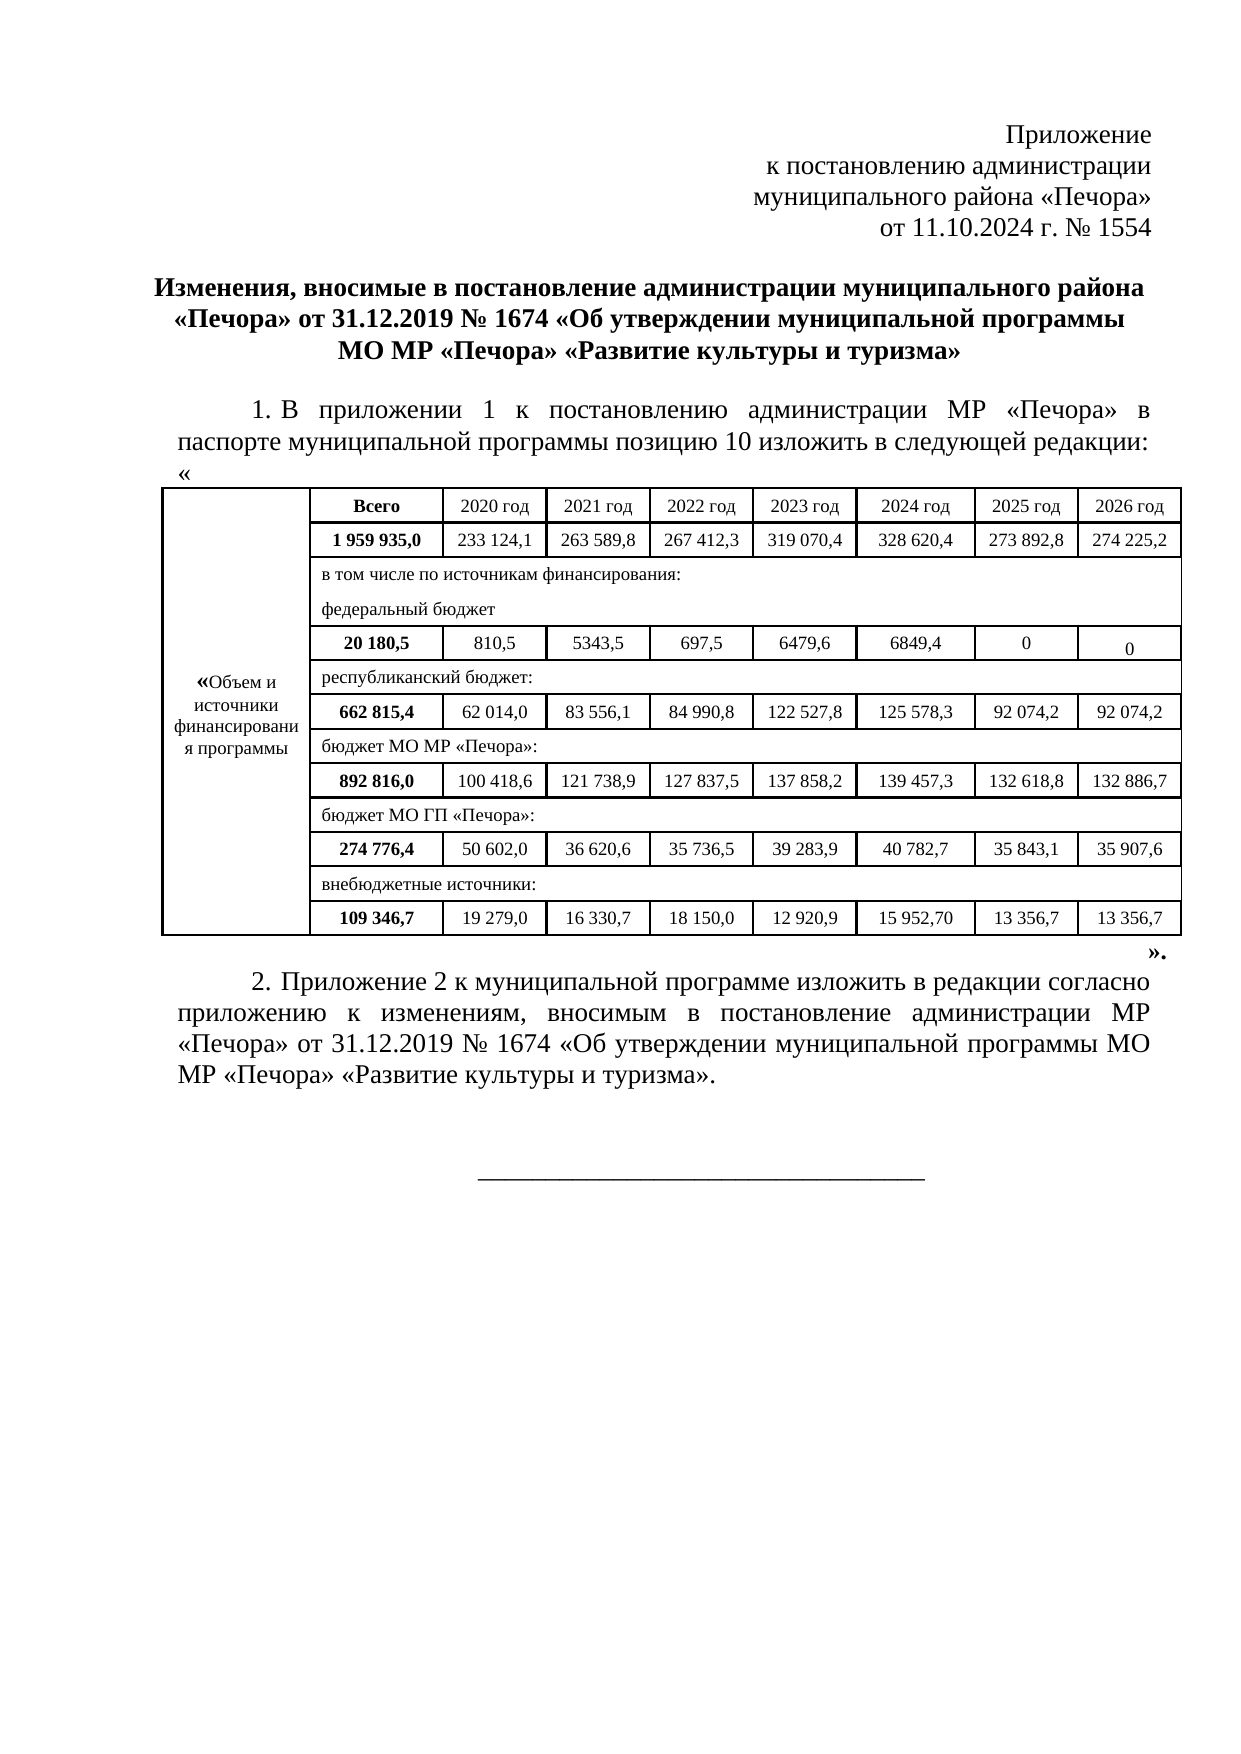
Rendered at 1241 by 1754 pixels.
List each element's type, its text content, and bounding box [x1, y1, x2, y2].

text от 11.10.2024 г. № 1554 [738, 212, 1152, 243]
text Изменения, вносимые в постановление администрации муниципального района «Печора» от 31.12.2019 № 1674 «Об утверждении муниципальной программы МО МР «Печора» «Развитие культуры и туризма» [148, 271, 1152, 365]
table_cell 1 959 935,0 [311, 524, 442, 556]
table_cell 13 356,7 [976, 902, 1077, 934]
table_cell 100 418,6 [444, 764, 545, 796]
text к постановлению администрации [738, 149, 1152, 180]
table_cell 267 412,3 [651, 524, 752, 556]
table_cell 84 990,8 [651, 695, 752, 728]
text 1. В приложении 1 к постановлению администрации МР «Печора» в паспорте муниципальной программы позицию 10 изложить в следующей редакции: [177, 394, 1152, 456]
table_cell 132 618,8 [976, 764, 1077, 796]
table_cell 50 602,0 [444, 833, 545, 865]
table_cell внебюджетные источники: [311, 867, 1181, 899]
table_cell 662 815,4 [311, 695, 442, 728]
text ». [133, 936, 1167, 965]
table_cell 125 578,3 [858, 695, 974, 728]
table_cell 92 074,2 [976, 695, 1077, 728]
text муниципального района «Печора» [738, 180, 1152, 212]
table_cell республиканский бюджет: [311, 661, 1181, 693]
table_cell 273 892,8 [976, 524, 1077, 556]
table_cell в том числе по источникам финансирования: [311, 558, 1181, 590]
table_cell 20 180,5 [311, 627, 442, 659]
text 2. Приложение 2 к муниципальной программе изложить в редакции согласно приложению к изменениям, вносимым в постановление администрации МР «Печора» от 31.12.2019 № 1674 «Об утверждении муниципальной программы МО МР «Печора» «Развитие культуры и туризма». [177, 965, 1152, 1089]
table_cell 132 886,7 [1079, 764, 1180, 796]
table_cell 83 556,1 [548, 695, 649, 728]
table_header 2020 год [444, 489, 545, 521]
table_cell 127 837,5 [651, 764, 752, 796]
table_cell 62 014,0 [444, 695, 545, 728]
table_cell 19 279,0 [444, 902, 545, 934]
table_cell федеральный бюджет [311, 590, 1181, 624]
table_cell 0 [1079, 627, 1180, 659]
table_header 2021 год [548, 489, 649, 521]
text _________________________________ [177, 1152, 1152, 1183]
table_cell 274 225,2 [1079, 524, 1180, 556]
table_header «Объем и источники финансирования программы [164, 489, 309, 934]
table_cell 18 150,0 [651, 902, 752, 934]
table_header 2026 год [1079, 489, 1180, 521]
table_header 2022 год [651, 489, 752, 521]
table_cell 697,5 [651, 627, 752, 659]
table_cell 92 074,2 [1079, 695, 1180, 728]
table_cell 16 330,7 [548, 902, 649, 934]
table_cell 36 620,6 [548, 833, 649, 865]
table_cell 892 816,0 [311, 764, 442, 796]
table_header 2024 год [858, 489, 974, 521]
table_cell 319 070,4 [754, 524, 855, 556]
table_cell 6849,4 [858, 627, 974, 659]
table_cell 13 356,7 [1079, 902, 1180, 934]
table_header 2023 год [754, 489, 855, 521]
table_cell 121 738,9 [548, 764, 649, 796]
table_cell 39 283,9 [754, 833, 855, 865]
table_cell 40 782,7 [858, 833, 974, 865]
table_cell 15 952,70 [858, 902, 974, 934]
table_cell 35 843,1 [976, 833, 1077, 865]
text Приложение [738, 118, 1152, 149]
table_cell 109 346,7 [311, 902, 442, 934]
table_cell бюджет МО МР «Печора»: [311, 730, 1181, 762]
text « [177, 456, 1152, 487]
table_cell 35 736,5 [651, 833, 752, 865]
table_cell 810,5 [444, 627, 545, 659]
table_cell 274 776,4 [311, 833, 442, 865]
table_cell 12 920,9 [754, 902, 855, 934]
table_cell 6479,6 [754, 627, 855, 659]
table_cell 263 589,8 [548, 524, 649, 556]
table_header 2025 год [976, 489, 1077, 521]
table_cell 35 907,6 [1079, 833, 1180, 865]
table_cell 137 858,2 [754, 764, 855, 796]
table_cell 139 457,3 [858, 764, 974, 796]
table_cell 122 527,8 [754, 695, 855, 728]
table_cell 5343,5 [548, 627, 649, 659]
table_header Всего [311, 489, 442, 521]
table_cell бюджет МО ГП «Печора»: [311, 799, 1181, 831]
table_cell 0 [976, 627, 1077, 659]
table_cell 328 620,4 [858, 524, 974, 556]
table_cell 233 124,1 [444, 524, 545, 556]
